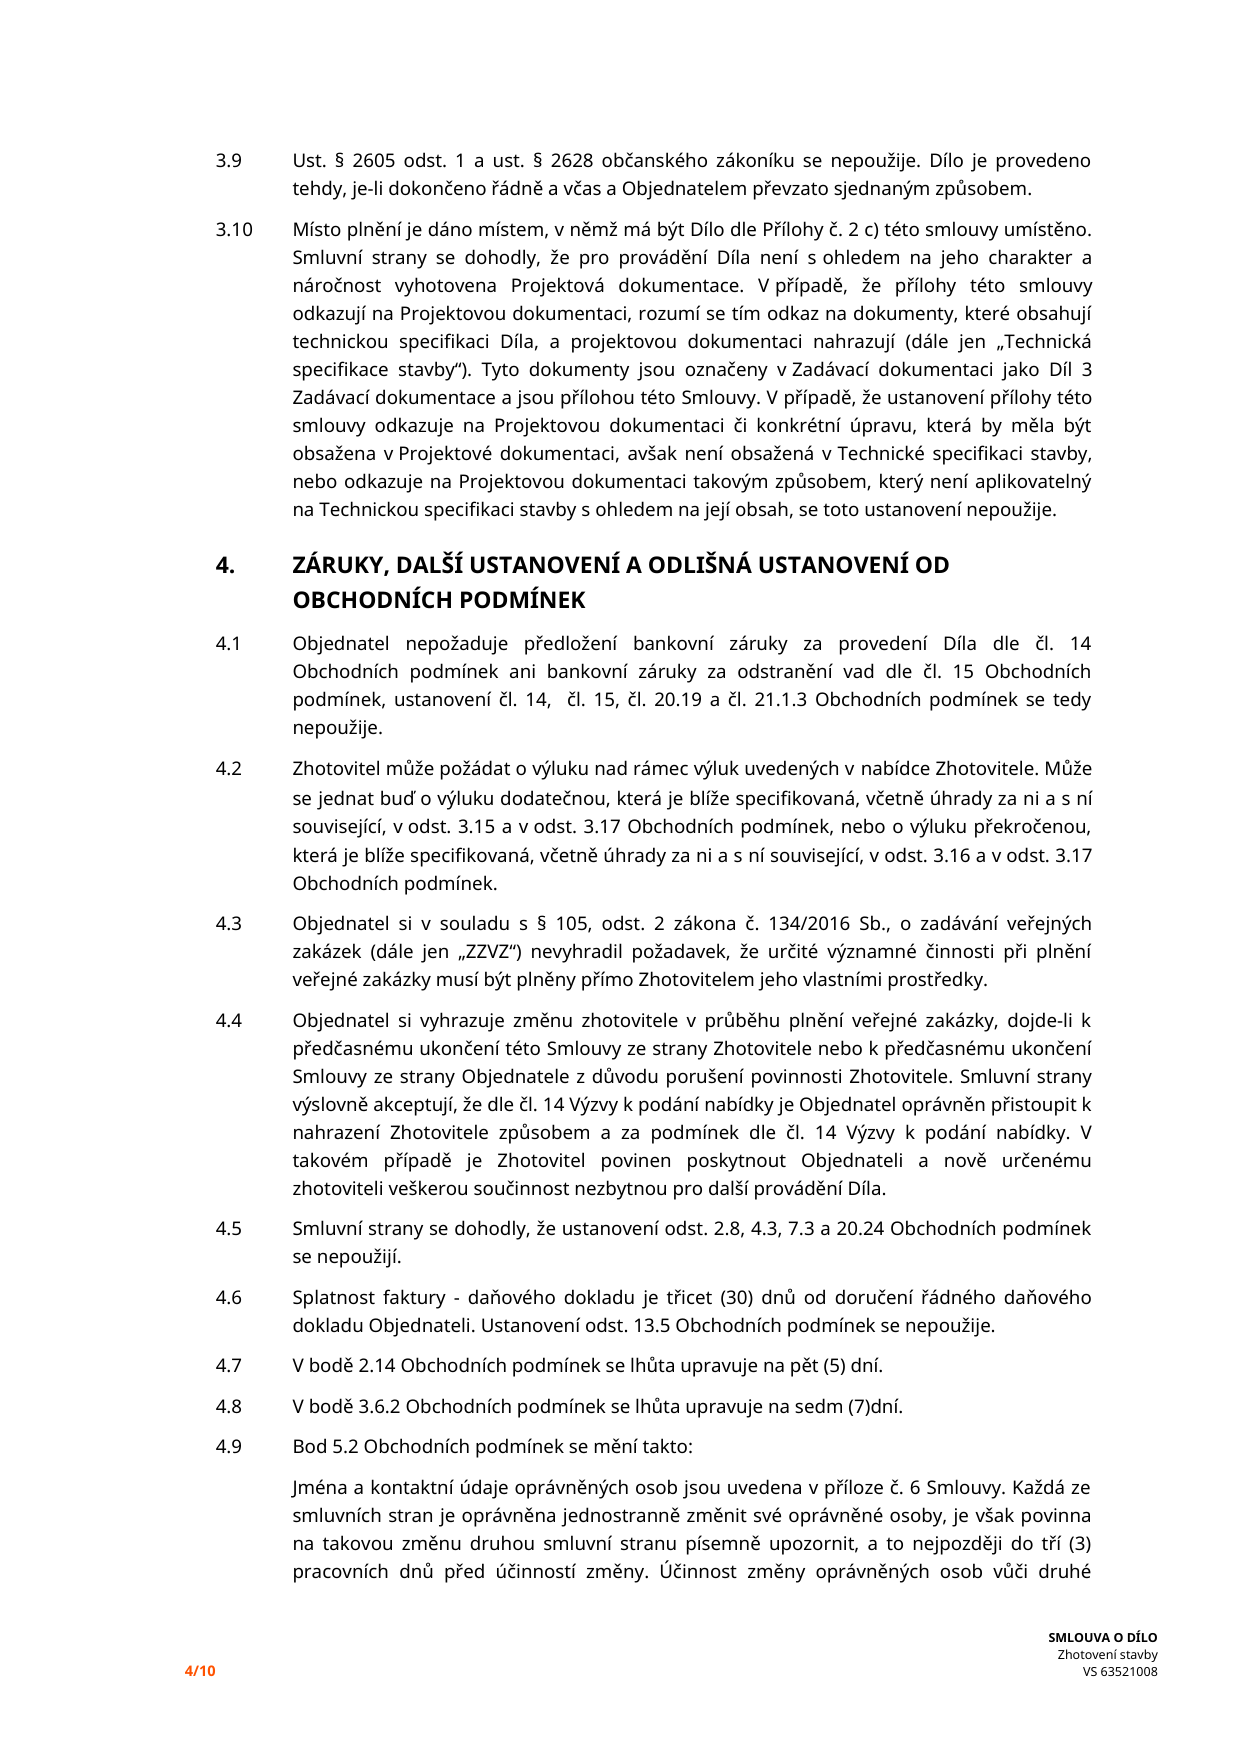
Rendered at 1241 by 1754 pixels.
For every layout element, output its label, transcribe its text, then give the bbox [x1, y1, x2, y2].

text Objednatel si vyhrazuje změnu zhotovitele v průběhu plnění veřejné zakázky, dojde-li k předčasnému ukončení této Smlouvy ze strany Zhotovitele nebo k předčasnému ukončení Smlouvy ze strany Objednatele z důvodu porušení povinnosti Zhotovitele. Smluvní strany výslovně akceptují, že dle čl. 14 Výzvy k podání nabídky je Objednatel oprávněn přistoupit k nahrazení Zhotovitele způsobem a za podmínek dle čl. 14 Výzvy k podání nabídky. V takovém případě je Zhotovitel povinen poskytnout Objednateli a nově určenému zhotoviteli veškerou součinnost nezbytnou pro další provádění Díla. [216, 1007, 1093, 1201]
text ZÁRUKY, DALŠÍ USTANOVENÍ A ODLIŠNÁ USTANOVENÍ OD OBCHODNÍCH PODMÍNEK [216, 549, 1093, 615]
text Bod 5.2 Obchodních podmínek se mění takto: [216, 1434, 1093, 1459]
text Místo plnění je dáno místem, v němž má být Dílo dle Přílohy č. 2 c) této smlouvy umístěno. Smluvní strany se dohodly, že pro provádění Díla není s ohledem na jeho charakter a náročnost vyhotovena Projektová dokumentace. V případě, že přílohy této smlouvy odkazují na Projektovou dokumentaci, rozumí se tím odkaz na dokumenty, které obsahují technickou specifikaci Díla, a projektovou dokumentaci nahrazují (dále jen „Technická specifikace stavby“). Tyto dokumenty jsou označeny v Zadávací dokumentaci jako Díl 3 Zadávací dokumentace a jsou přílohou této Smlouvy. V případě, že ustanovení přílohy této smlouvy odkazuje na Projektovou dokumentaci či konkrétní úpravu, která by měla být obsažena v Projektové dokumentaci, avšak není obsažená v Technické specifikaci stavby, nebo odkazuje na Projektovou dokumentaci takovým způsobem, který není aplikovatelný na Technickou specifikaci stavby s ohledem na její obsah, se toto ustanovení nepoužije. [216, 216, 1093, 522]
text Objednatel si v souladu s § 105, odst. 2 zákona č. 134/2016 Sb., o zadávání veřejných zakázek (dále jen „ZZVZ“) nevyhradil požadavek, že určité významné činnosti při plnění veřejné zakázky musí být plněny přímo Zhotovitelem jeho vlastními prostředky. [216, 910, 1093, 992]
text Ust. § 2605 odst. 1 a ust. § 2628 občanského zákoníku se nepoužije. Dílo je provedeno tehdy, je-li dokončeno řádně a včas a Objednatelem převzato sjednaným způsobem. [216, 147, 1093, 201]
text Zhotovitel může požádat o výluku nad rámec výluk uvedených v nabídce Zhotovitele. Může se jednat buď o výluku dodatečnou, která je blíže specifikovaná, včetně úhrady za ni a s ní související, v odst. 3.15 a v odst. 3.17 Obchodních podmínek, nebo o výluku překročenou, která je blíže specifikovaná, včetně úhrady za ni a s ní související, v odst. 3.16 a v odst. 3.17 Obchodních podmínek. [216, 755, 1093, 895]
text V bodě 2.14 Obchodních podmínek se lhůta upravuje na pět (5) dní. [216, 1353, 1093, 1378]
text Smluvní strany se dohodly, že ustanovení odst. 2.8, 4.3, 7.3 a 20.24 Obchodních podmínek se nepoužijí. [216, 1216, 1093, 1269]
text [292, 1474, 1093, 1584]
text Splatnost faktury - daňového dokladu je třicet (30) dnů od doručení řádného daňového dokladu Objednateli. Ustanovení odst. 13.5 Obchodních podmínek se nepoužije. [216, 1284, 1093, 1338]
text Objednatel nepožaduje předložení bankovní záruky za provedení Díla dle čl. 14 Obchodních podmínek ani bankovní záruky za odstranění vad dle čl. 15 Obchodních podmínek, ustanovení čl. 14, čl. 15, čl. 20.19 a čl. 21.1.3 Obchodních podmínek se tedy nepoužije. [216, 631, 1093, 740]
text V bodě 3.6.2 Obchodních podmínek se lhůta upravuje na sedm (7)dní. [216, 1393, 1093, 1419]
